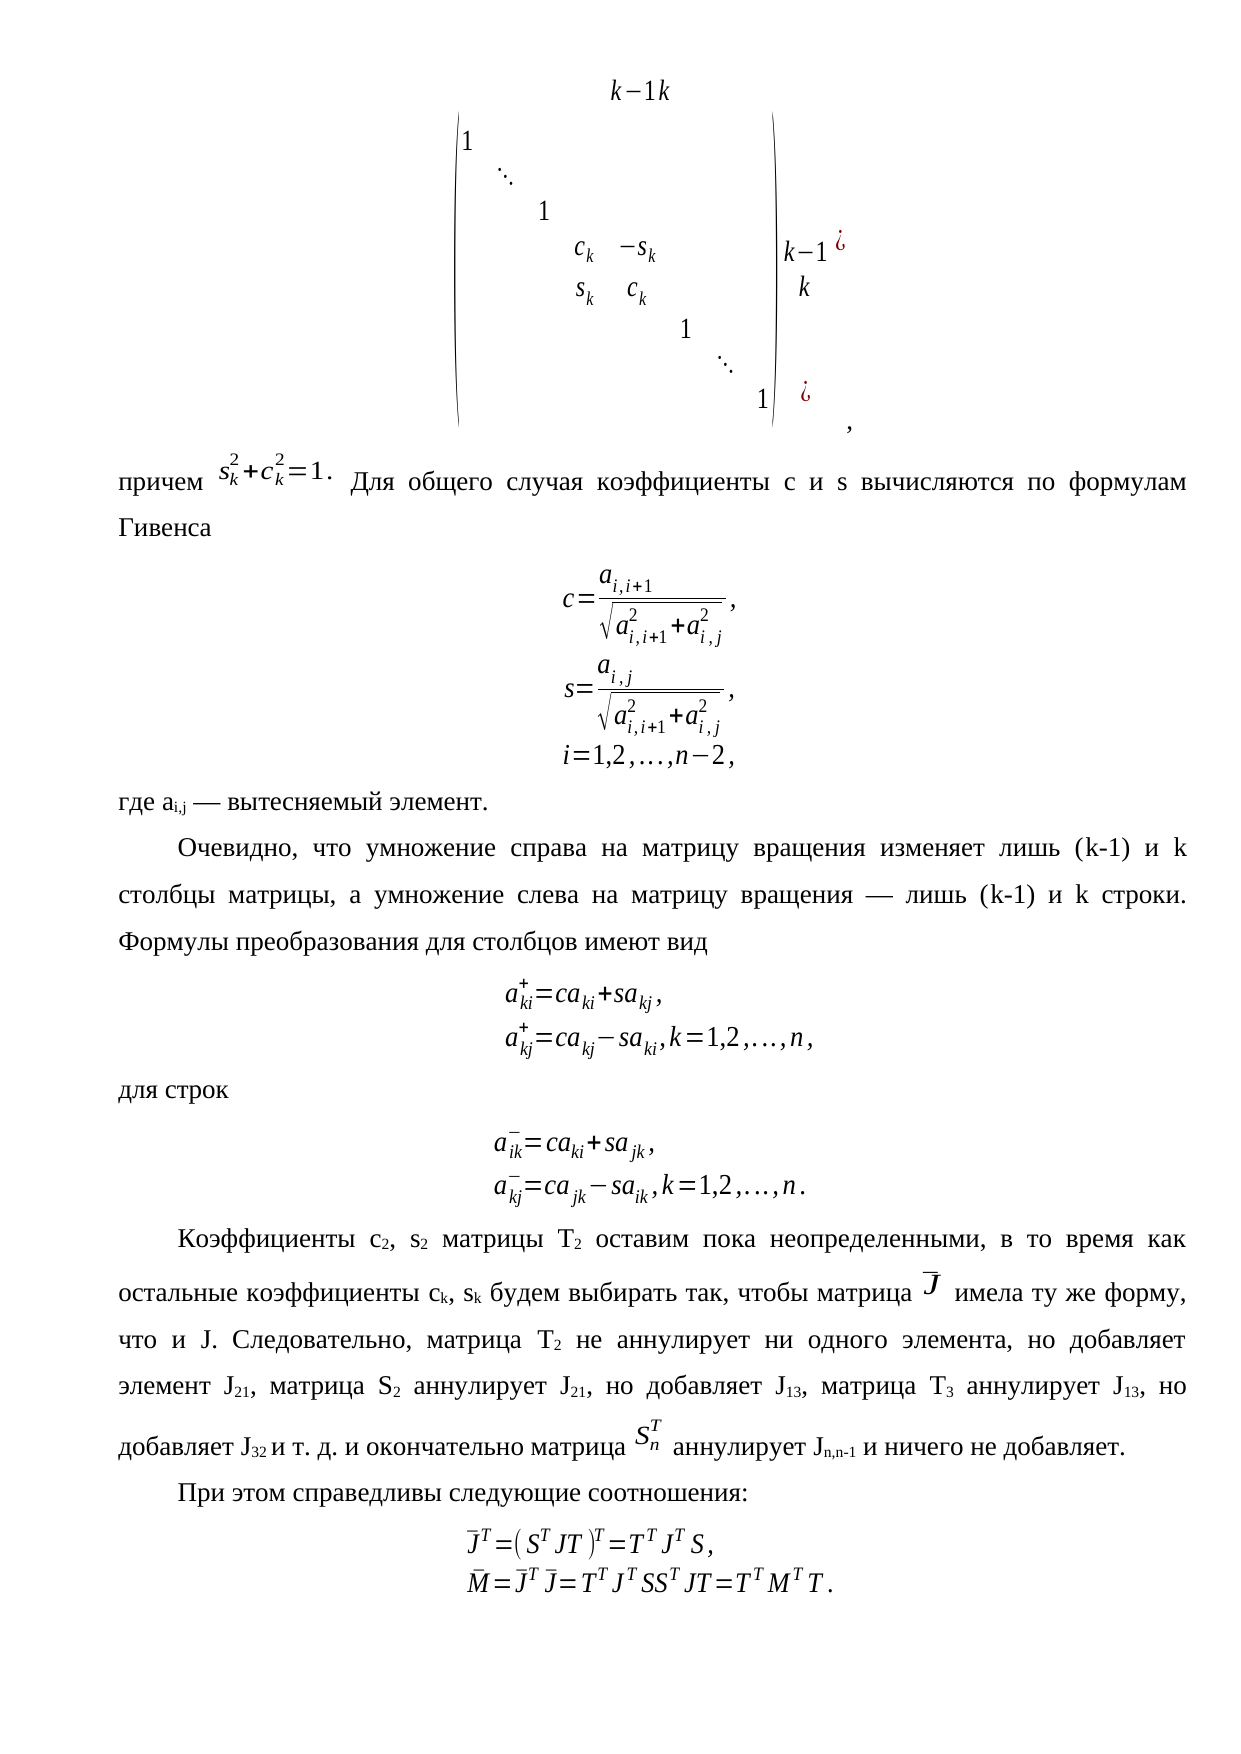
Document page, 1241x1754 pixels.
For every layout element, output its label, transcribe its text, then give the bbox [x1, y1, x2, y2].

text Очевидно, что умножение справа на матрицу вращения изменяет лишь (k-1) и k столбцы матрицы, а умножение слева на матрицу вращения — лишь (k-1) и k строки. Формулы преобразования для столбцов имеют вид [118, 832, 1187, 956]
text где ai,j — вытесняемый элемент. [118, 785, 1187, 816]
text Коэффициенты c2, s2 матрицы T2 оставим пока неопределенными, в то время как остальные коэффициенты ck, sk будем выбирать так, чтобы матрица имела ту же форму, что и J. Следовательно, матрица T2 не аннулирует ни одного элемента, но добавляет элемент J21, матрица S2 аннулирует J21, но добавляет J13, матрица T3 аннулирует J13, но добавляет J32 и т. д. и окончательно матрица аннулирует Jn,n-1 и ничего не добавляет. [118, 1222, 1187, 1461]
text причем Для общего случая коэффициенты c и s вычисляются по формулам Гивенса [118, 451, 1187, 542]
text для строк [118, 1073, 1187, 1104]
text При этом справедливы следующие соотношения: [118, 1477, 1187, 1508]
text , [118, 75, 1187, 435]
